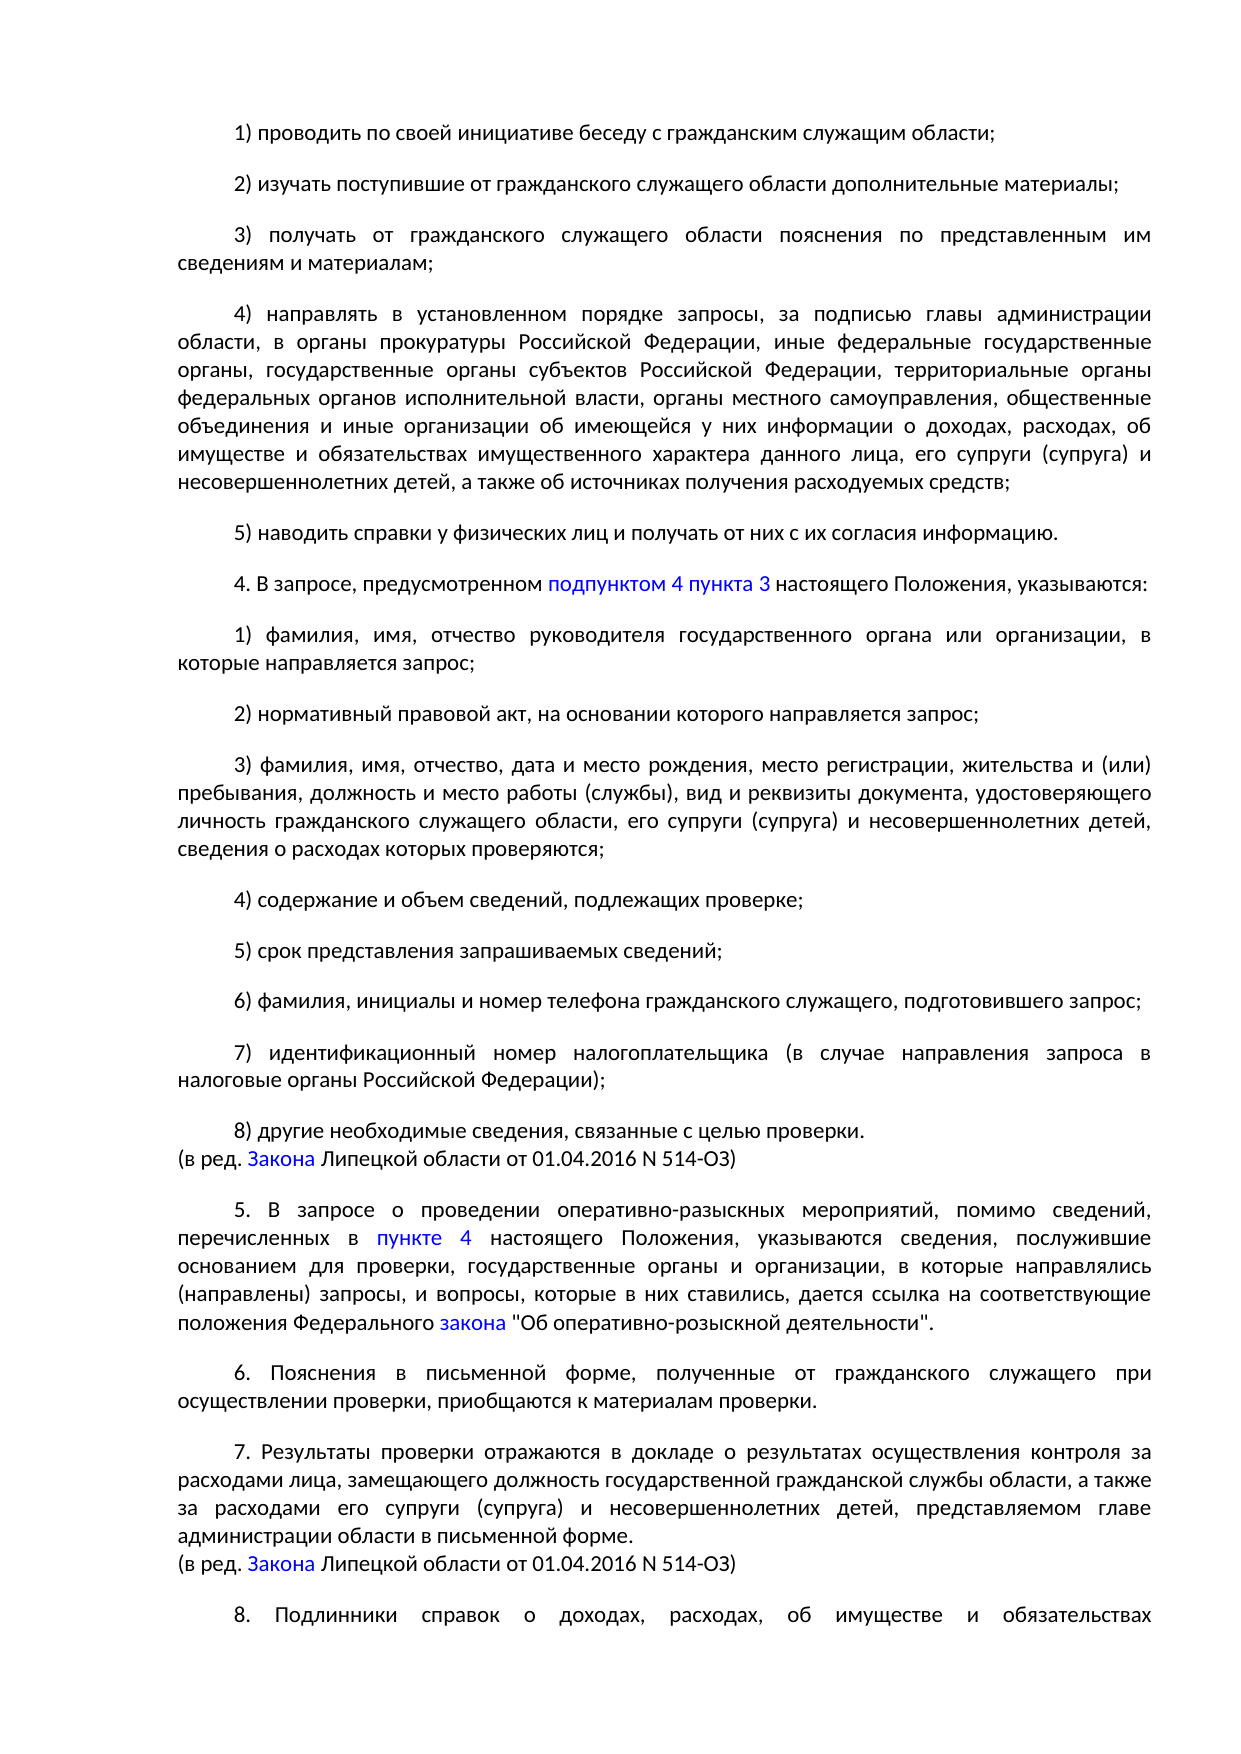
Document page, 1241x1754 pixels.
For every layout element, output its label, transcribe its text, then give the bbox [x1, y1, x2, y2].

text 7. Результаты проверки отражаются в докладе о результатах осуществления контроля за расходами лица, замещающего должность государственной гражданской службы области, а также за расходами его супруги (супруга) и несовершеннолетних детей, представляемом главе администрации области в письменной форме. [177, 1437, 1152, 1549]
text (в ред. Закона Липецкой области от 01.04.2016 N 514-ОЗ) [177, 1549, 1152, 1578]
text 7) идентификационный номер налогоплательщика (в случае направления запроса в налоговые органы Российской Федерации); [177, 1038, 1152, 1094]
text 6. Пояснения в письменной форме, полученные от гражданского служащего при осуществлении проверки, приобщаются к материалам проверки. [177, 1358, 1152, 1414]
text 1) фамилия, имя, отчество руководителя государственного органа или организации, в которые направляется запрос; [177, 620, 1152, 676]
text 3) получать от гражданского служащего области пояснения по представленным им сведениям и материалам; [177, 220, 1152, 276]
text (в ред. Закона Липецкой области от 01.04.2016 N 514-ОЗ) [177, 1144, 1152, 1173]
text 5. В запросе о проведении оперативно-разыскных мероприятий, помимо сведений, перечисленных в пункте 4 настоящего Положения, указываются сведения, послужившие основанием для проверки, государственные органы и организации, в которые направлялись (направлены) запросы, и вопросы, которые в них ставились, дается ссылка на соответствующие положения Федерального закона "Об оперативно-розыскной деятельности". [177, 1196, 1152, 1336]
text 4) направлять в установленном порядке запросы, за подписью главы администрации области, в органы прокуратуры Российской Федерации, иные федеральные государственные органы, государственные органы субъектов Российской Федерации, территориальные органы федеральных органов исполнительной власти, органы местного самоуправления, общественные объединения и иные организации об имеющейся у них информации о доходах, расходах, об имуществе и обязательствах имущественного характера данного лица, его супруги (супруга) и несовершеннолетних детей, а также об источниках получения расходуемых средств; [177, 299, 1152, 495]
text 6) фамилия, инициалы и номер телефона гражданского служащего, подготовившего запрос; [177, 987, 1152, 1015]
text 1) проводить по своей инициативе беседу с гражданским служащим области; [177, 118, 1152, 146]
text 3) фамилия, имя, отчество, дата и место рождения, место регистрации, жительства и (или) пребывания, должность и место работы (службы), вид и реквизиты документа, удостоверяющего личность гражданского служащего области, его супруги (супруга) и несовершеннолетних детей, сведения о расходах которых проверяются; [177, 750, 1152, 862]
text 5) наводить справки у физических лиц и получать от них с их согласия информацию. [177, 518, 1152, 546]
text 2) нормативный правовой акт, на основании которого направляется запрос; [177, 699, 1152, 727]
text 4) содержание и объем сведений, подлежащих проверке; [177, 885, 1152, 913]
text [177, 1601, 1152, 1628]
text 4. В запросе, предусмотренном подпунктом 4 пункта 3 настоящего Положения, указываются: [177, 569, 1152, 597]
text 8) другие необходимые сведения, связанные с целью проверки. [177, 1117, 1152, 1144]
text 2) изучать поступившие от гражданского служащего области дополнительные материалы; [177, 169, 1152, 197]
text 5) срок представления запрашиваемых сведений; [177, 936, 1152, 964]
